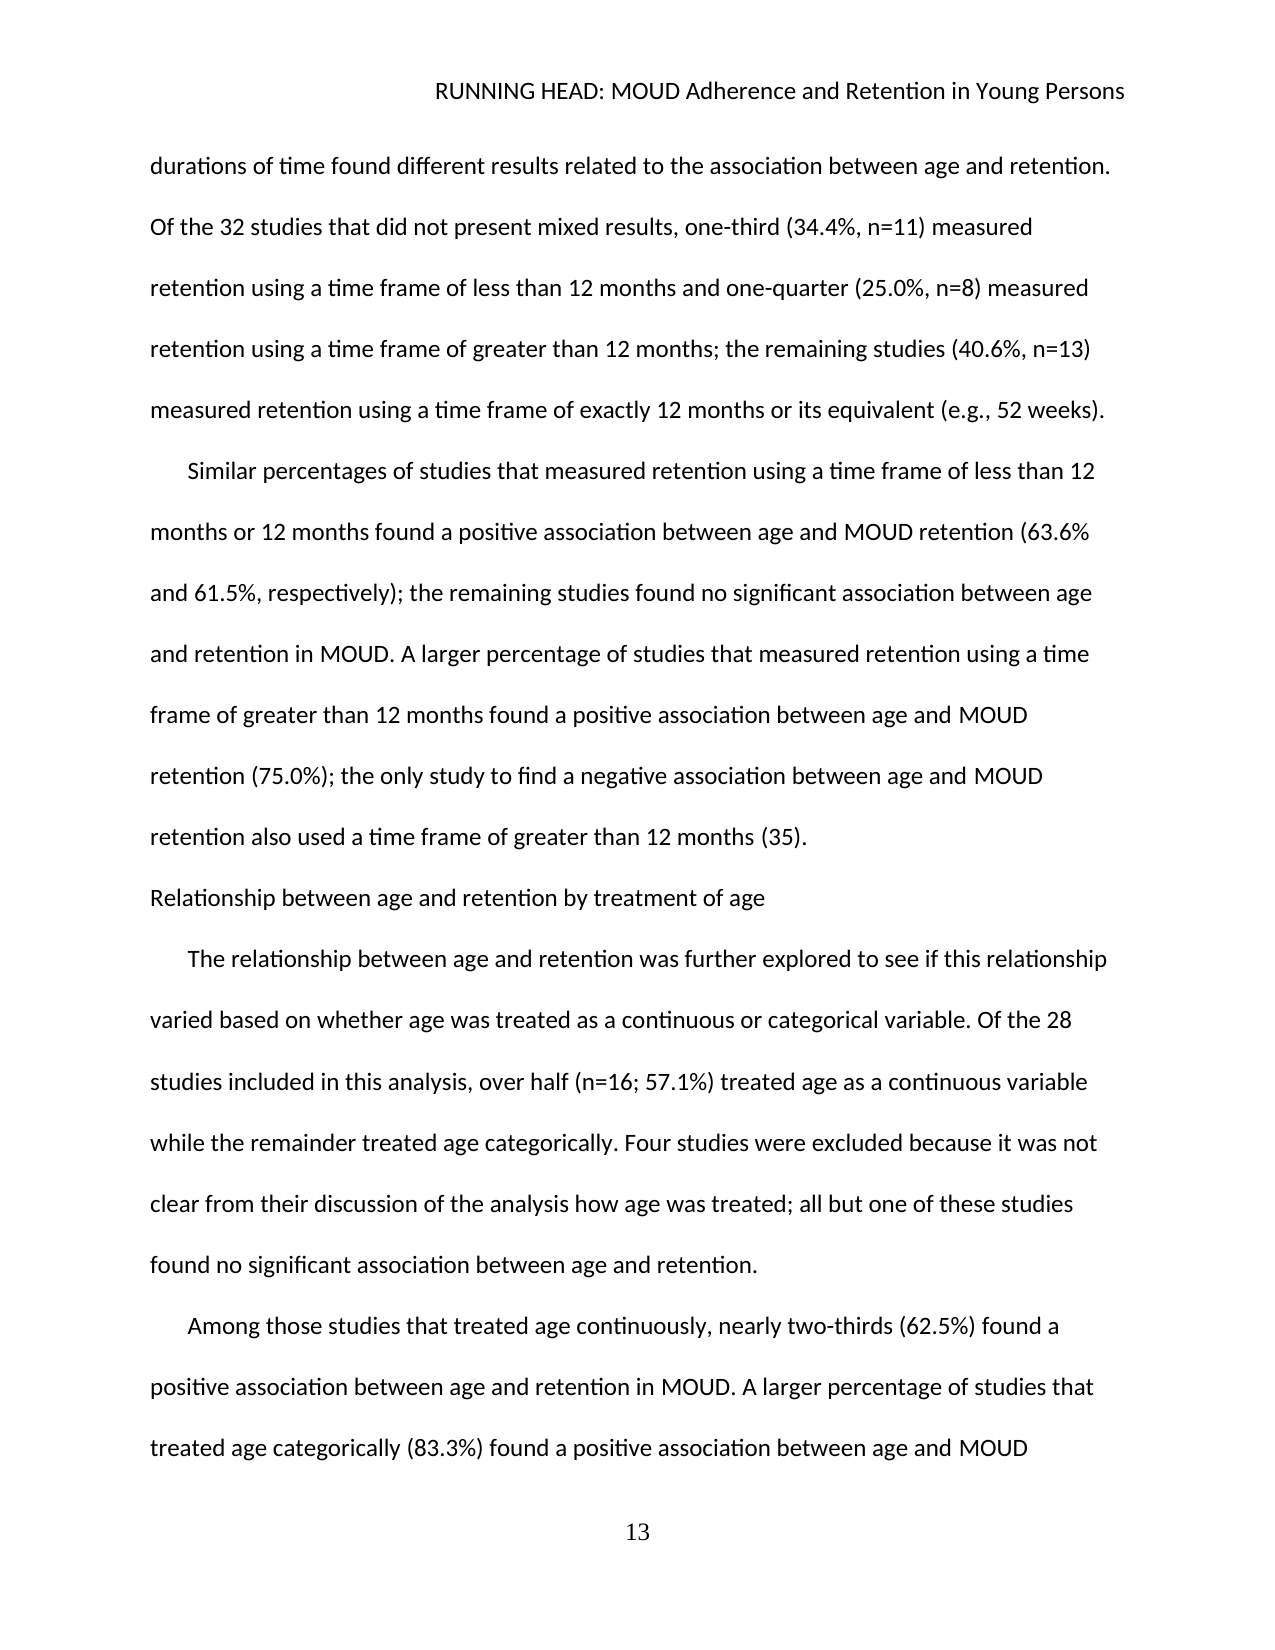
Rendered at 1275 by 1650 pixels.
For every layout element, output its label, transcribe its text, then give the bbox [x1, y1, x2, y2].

text The relationship between age and retention was further explored to see if this relationship varied based on whether age was treated as a continuous or categorical variable. Of the 28 studies included in this analysis, over half (n=16; 57.1%) treated age as a continuous variable while the remainder treated age categorically. Four studies were excluded because it was not clear from their discussion of the analysis how age was treated; all but one of these studies found no significant association between age and retention. [150, 943, 1125, 1279]
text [150, 150, 1125, 425]
text Relationship between age and retention by treatment of age [150, 882, 1125, 913]
text Similar percentages of studies that measured retention using a time frame of less than 12 months or 12 months found a positive association between age and MOUD retention (63.6% and 61.5%, respectively); the remaining studies found no significant association between age and retention in MOUD. A larger percentage of studies that measured retention using a time frame of greater than 12 months found a positive association between age and MOUD retention (75.0%); the only study to find a negative association between age and MOUD retention also used a time frame of greater than 12 months (35). [150, 455, 1125, 852]
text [150, 1310, 1125, 1462]
